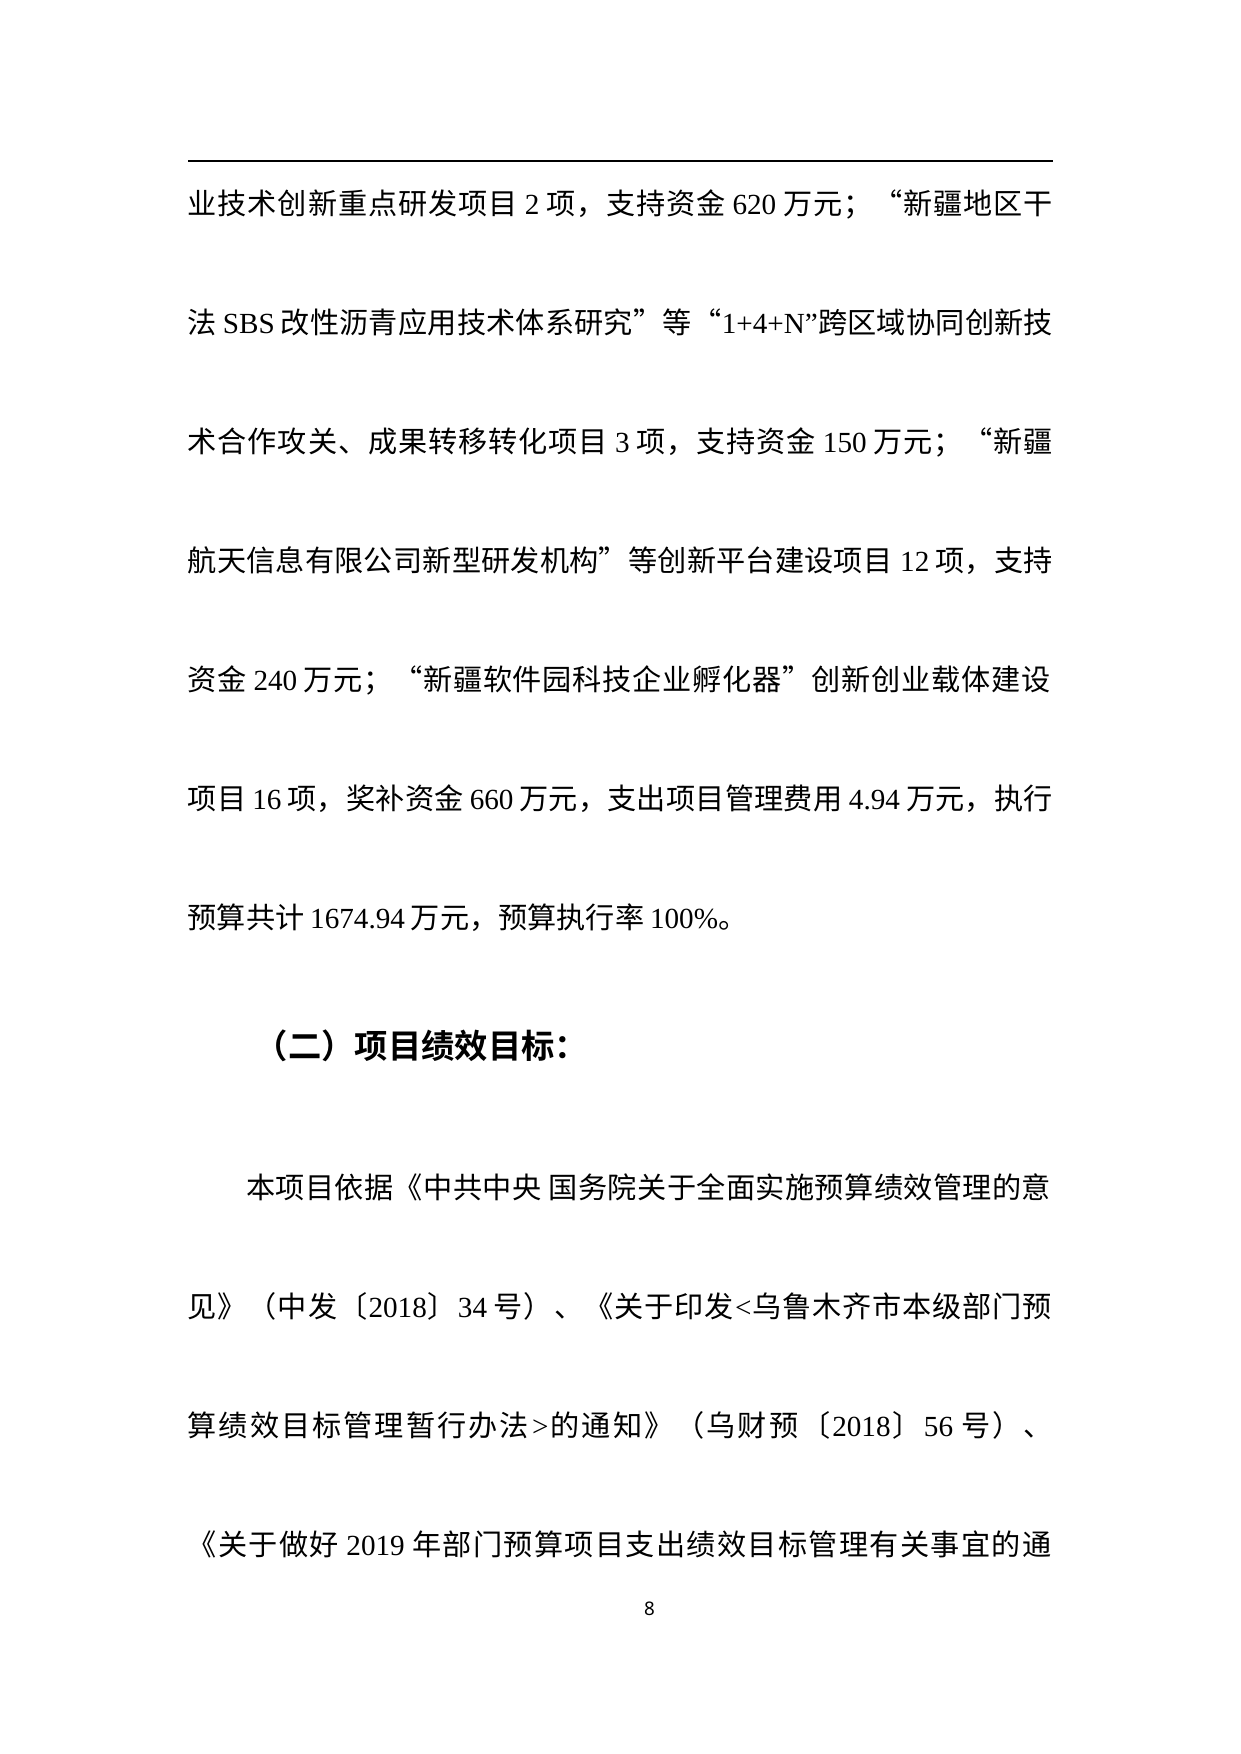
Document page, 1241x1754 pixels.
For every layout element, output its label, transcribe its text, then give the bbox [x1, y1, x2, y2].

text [187, 162, 1053, 956]
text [187, 1146, 1053, 1582]
subtitle （二）项目绩效目标： [187, 1004, 1053, 1083]
